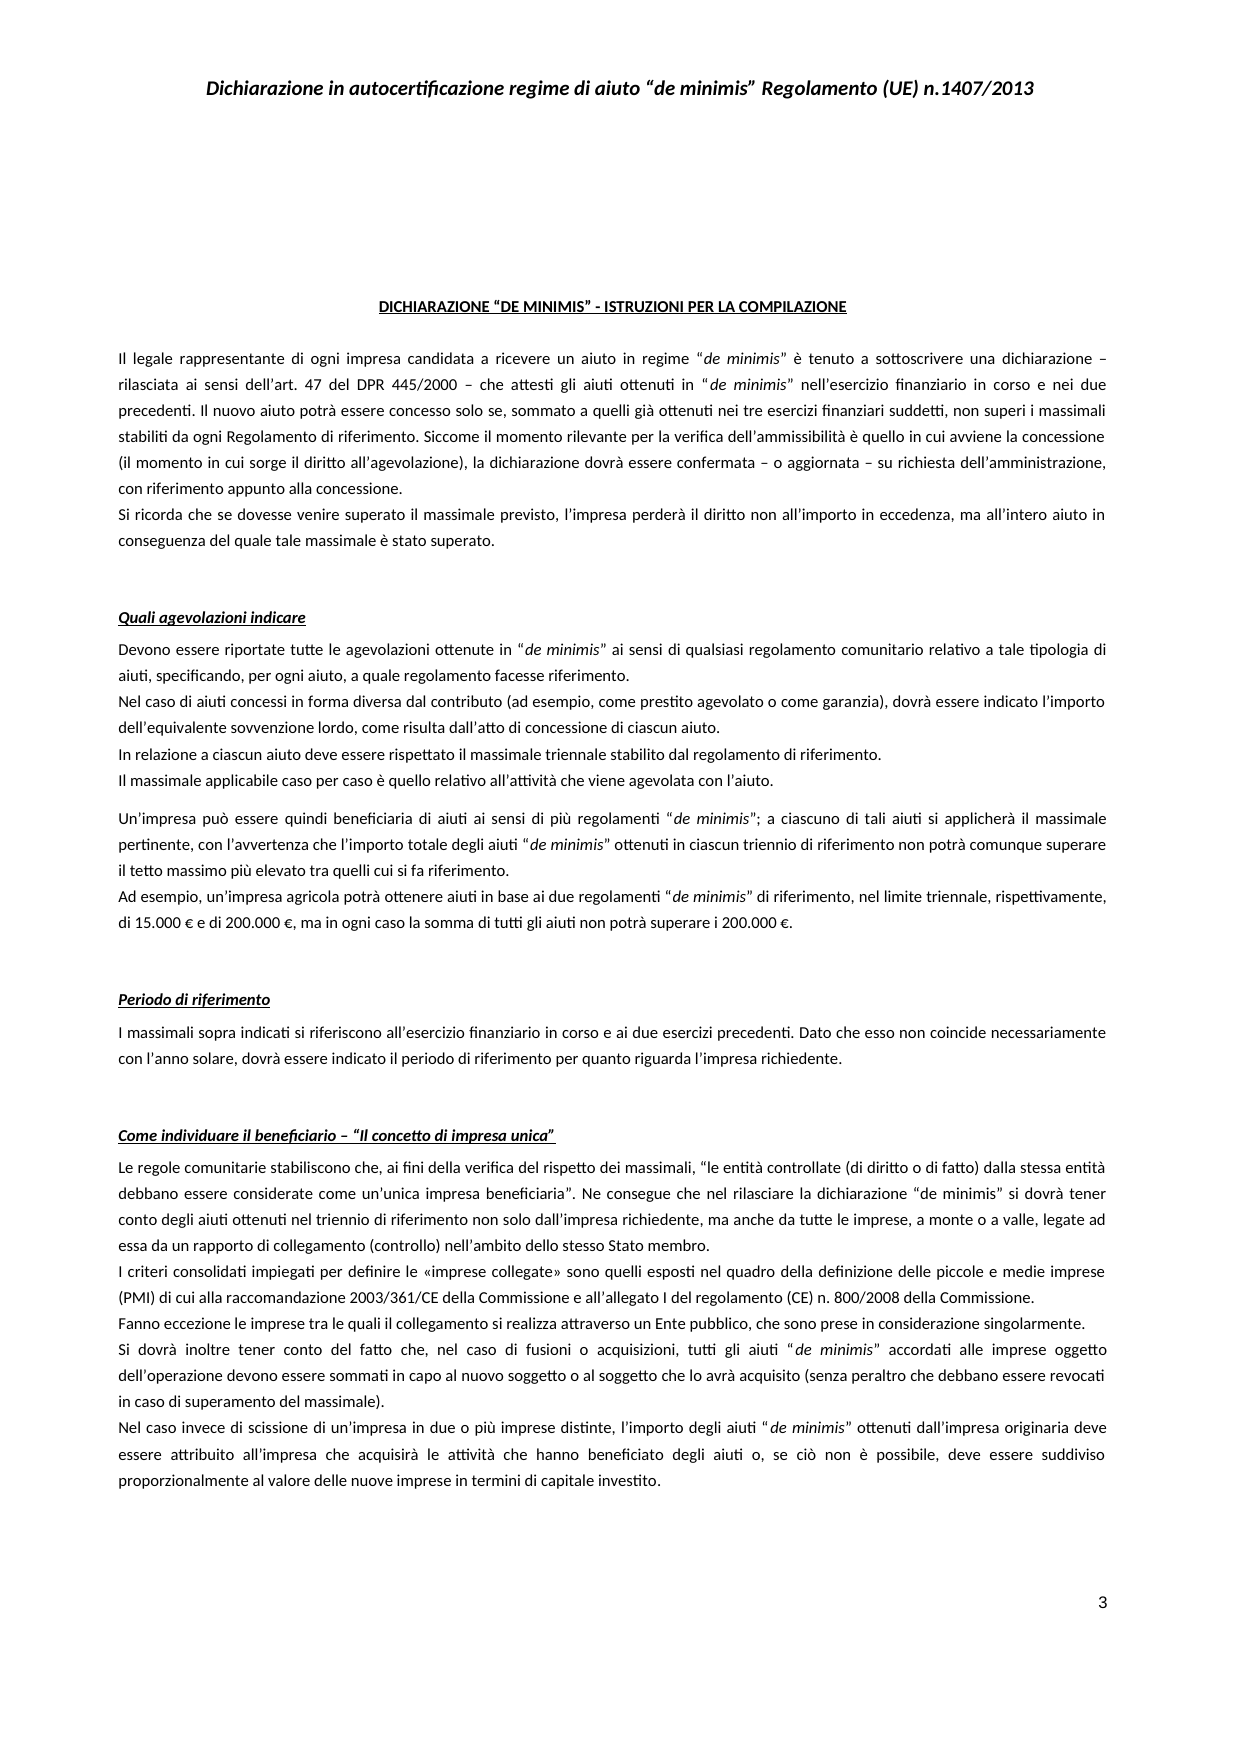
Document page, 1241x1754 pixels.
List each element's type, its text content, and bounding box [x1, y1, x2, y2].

text Devono essere riportate tutte le agevolazioni ottenute in “de minimis” ai sensi di qualsiasi regolamento comunitario relativo a tale tipologia di aiuti, specificando, per ogni aiuto, a quale regolamento facesse riferimento. [118, 634, 1107, 686]
text In relazione a ciascun aiuto deve essere rispettato il massimale triennale stabilito dal regolamento di riferimento. [118, 738, 1107, 764]
text Le regole comunitarie stabiliscono che, ai fini della verifica del rispetto dei massimali, “le entità controllate (di diritto o di fatto) dalla stessa entità debbano essere considerate come un’unica impresa beneficiaria”. Ne consegue che nel rilasciare la dichiarazione “de minimis” si dovrà tener conto degli aiuti ottenuti nel triennio di riferimento non solo dall’impresa richiedente, ma anche da tutte le imprese, a monte o a valle, legate ad essa da un rapporto di collegamento (controllo) nell’ambito dello stesso Stato membro. [118, 1152, 1107, 1256]
text Si dovrà inoltre tener conto del fatto che, nel caso di fusioni o acquisizioni, tutti gli aiuti “de minimis” accordati alle imprese oggetto dell’operazione devono essere sommati in capo al nuovo soggetto o al soggetto che lo avrà acquisito (senza peraltro che debbano essere revocati in caso di superamento del massimale). [118, 1334, 1107, 1412]
text Come individuare il beneficiario – “Il concetto di impresa unica” [118, 1119, 1107, 1145]
text I criteri consolidati impiegati per definire le «imprese collegate» sono quelli esposti nel quadro della definizione delle piccole e medie imprese (PMI) di cui alla raccomandazione 2003/361/CE della Commissione e all’allegato I del regolamento (CE) n. 800/2008 della Commissione. [118, 1256, 1107, 1308]
text Fanno eccezione le imprese tra le quali il collegamento si realizza attraverso un Ente pubblico, che sono prese in considerazione singolarmente. [118, 1308, 1107, 1334]
text DICHIARAZIONE “DE MINIMIS” - ISTRUZIONI PER LA COMPILAZIONE [118, 290, 1107, 316]
text Nel caso invece di scissione di un’impresa in due o più imprese distinte, l’importo degli aiuti “de minimis” ottenuti dall’impresa originaria deve essere attribuito all’impresa che acquisirà le attività che hanno beneficiato degli aiuti o, se ciò non è possibile, deve essere suddiviso proporzionalmente al valore delle nuove imprese in termini di capitale investito. [118, 1412, 1107, 1490]
text Il massimale applicabile caso per caso è quello relativo all’attività che viene agevolata con l’aiuto. [118, 764, 1107, 790]
text I massimali sopra indicati si riferiscono all’esercizio finanziario in corso e ai due esercizi precedenti. Dato che esso non coincide necessariamente con l’anno solare, dovrà essere indicato il periodo di riferimento per quanto riguarda l’impresa richiedente. [118, 1016, 1107, 1068]
text Si ricorda che se dovesse venire superato il massimale previsto, l’impresa perderà il diritto non all’importo in eccedenza, ma all’intero aiuto in conseguenza del quale tale massimale è stato superato. [118, 498, 1107, 551]
text Un’impresa può essere quindi beneficiaria di aiuti ai sensi di più regolamenti “de minimis”; a ciascuno di tali aiuti si applicherà il massimale pertinente, con l’avvertenza che l’importo totale degli aiuti “de minimis” ottenuti in ciascun triennio di riferimento non potrà comunque superare il tetto massimo più elevato tra quelli cui si fa riferimento. [118, 803, 1107, 881]
text Ad esempio, un’impresa agricola potrà ottenere aiuti in base ai due regolamenti “de minimis” di riferimento, nel limite triennale, rispettivamente, di 15.000 € e di 200.000 €, ma in ogni caso la somma di tutti gli aiuti non potrà superare i 200.000 €. [118, 881, 1107, 933]
text Quali agevolazioni indicare [118, 602, 1107, 628]
text Periodo di riferimento [118, 984, 1107, 1010]
text Il legale rappresentante di ogni impresa candidata a ricevere un aiuto in regime “de minimis” è tenuto a sottoscrivere una dichiarazione – rilasciata ai sensi dell’art. 47 del DPR 445/2000 – che attesti gli aiuti ottenuti in “de minimis” nell’esercizio finanziario in corso e nei due precedenti. Il nuovo aiuto potrà essere concesso solo se, sommato a quelli già ottenuti nei tre esercizi finanziari suddetti, non superi i massimali stabiliti da ogni Regolamento di riferimento. Siccome il momento rilevante per la verifica dell’ammissibilità è quello in cui avviene la concessione (il momento in cui sorge il diritto all’agevolazione), la dichiarazione dovrà essere confermata – o aggiornata – su richiesta dell’amministrazione, con riferimento appunto alla concessione. [118, 342, 1107, 498]
text Nel caso di aiuti concessi in forma diversa dal contributo (ad esempio, come prestito agevolato o come garanzia), dovrà essere indicato l’importo dell’equivalente sovvenzione lordo, come risulta dall’atto di concessione di ciascun aiuto. [118, 686, 1107, 738]
